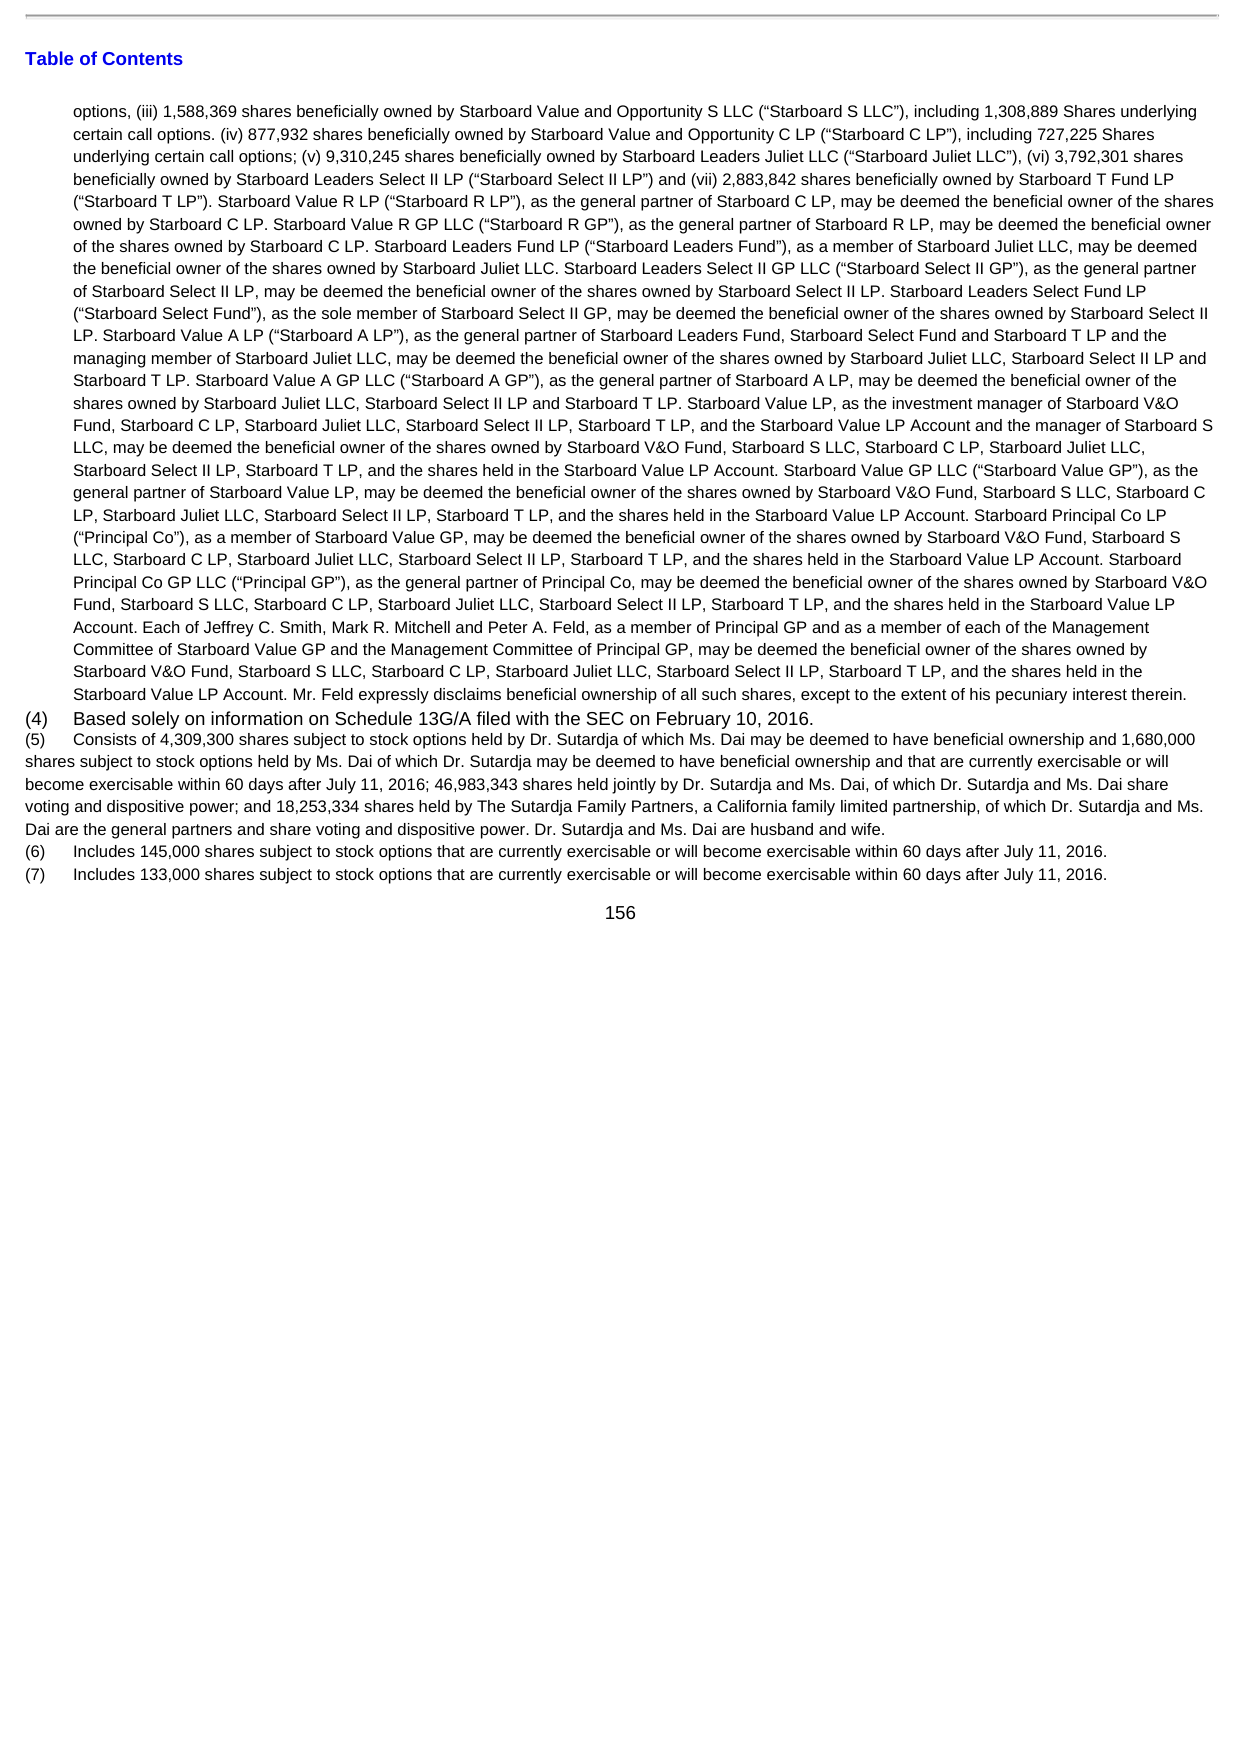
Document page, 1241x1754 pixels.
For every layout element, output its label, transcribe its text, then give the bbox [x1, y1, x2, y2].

list Includes 145,000 shares subject to stock options that are currently exercisable or will become exercisable within 60 days after July 11, 2016. [25, 842, 1215, 861]
picture [23, 14, 1220, 21]
list Includes 133,000 shares subject to stock options that are currently exercisable or will become exercisable within 60 days after July 11, 2016. [25, 865, 1215, 884]
text 156 [25, 902, 1215, 923]
text options, (iii) 1,588,369 shares beneficially owned by Starboard Value and Opportunity S LLC (“Starboard S LLC”), including 1,308,889 Shares underlying certain call options. (iv) 877,932 shares beneficially owned by Starboard Value and Opportunity C LP (“Starboard C LP”), including 727,225 Shares underlying certain call options; (v) 9,310,245 shares beneficially owned by Starboard Leaders Juliet LLC (“Starboard Juliet LLC”), (vi) 3,792,301 shares beneficially owned by Starboard Leaders Select II LP (“Starboard Select II LP”) and (vii) 2,883,842 shares beneficially owned by Starboard T Fund LP (“Starboard T LP”). Starboard Value R LP (“Starboard R LP”), as the general partner of Starboard C LP, may be deemed the beneficial owner of the shares owned by Starboard C LP. Starboard Value R GP LLC (“Starboard R GP”), as the general partner of Starboard R LP, may be deemed the beneficial owner of the shares owned by Starboard C LP. Starboard Leaders Fund LP (“Starboard Leaders Fund”), as a member of Starboard Juliet LLC, may be deemed the beneficial owner of the shares owned by Starboard Juliet LLC. Starboard Leaders Select II GP LLC (“Starboard Select II GP”), as the general partner of Starboard Select II LP, may be deemed the beneficial owner of the shares owned by Starboard Select II LP. Starboard Leaders Select Fund LP (“Starboard Select Fund”), as the sole member of Starboard Select II GP, may be deemed the beneficial owner of the shares owned by Starboard Select II LP. Starboard Value A LP (“Starboard A LP”), as the general partner of Starboard Leaders Fund, Starboard Select Fund and Starboard T LP and the managing member of Starboard Juliet LLC, may be deemed the beneficial owner of the shares owned by Starboard Juliet LLC, Starboard Select II LP and Starboard T LP. Starboard Value A GP LLC (“Starboard A GP”), as the general partner of Starboard A LP, may be deemed the beneficial owner of the shares owned by Starboard Juliet LLC, Starboard Select II LP and Starboard T LP. Starboard Value LP, as the investment manager of Starboard V&O Fund, Starboard C LP, Starboard Juliet LLC, Starboard Select II LP, Starboard T LP, and the Starboard Value LP Account and the manager of Starboard S LLC, may be deemed the beneficial owner of the shares owned by Starboard V&O Fund, Starboard S LLC, Starboard C LP, Starboard Juliet LLC, Starboard Select II LP, Starboard T LP, and the shares held in the Starboard Value LP Account. Starboard Value GP LLC (“Starboard Value GP”), as the general partner of Starboard Value LP, may be deemed the beneficial owner of the shares owned by Starboard V&O Fund, Starboard S LLC, Starboard C LP, Starboard Juliet LLC, Starboard Select II LP, Starboard T LP, and the shares held in the Starboard Value LP Account. Starboard Principal Co LP (“Principal Co”), as a member of Starboard Value GP, may be deemed the beneficial owner of the shares owned by Starboard V&O Fund, Starboard S LLC, Starboard C LP, Starboard Juliet LLC, Starboard Select II LP, Starboard T LP, and the shares held in the Starboard Value LP Account. Starboard Principal Co GP LLC (“Principal GP”), as the general partner of Principal Co, may be deemed the beneficial owner of the shares owned by Starboard V&O Fund, Starboard S LLC, Starboard C LP, Starboard Juliet LLC, Starboard Select II LP, Starboard T LP, and the shares held in the Starboard Value LP Account. Each of Jeffrey C. Smith, Mark R. Mitchell and Peter A. Feld, as a member of Principal GP and as a member of each of the Management Committee of Starboard Value GP and the Management Committee of Principal GP, may be deemed the beneficial owner of the shares owned by Starboard V&O Fund, Starboard S LLC, Starboard C LP, Starboard Juliet LLC, Starboard Select II LP, Starboard T LP, and the shares held in the Starboard Value LP Account. Mr. Feld expressly disclaims beneficial ownership of all such shares, except to the extent of his pecuniary interest therein. [73, 102, 1215, 704]
list Based solely on information on Schedule 13G/A filed with the SEC on February 10, 2016. [25, 707, 1215, 729]
list Consists of 4,309,300 shares subject to stock options held by Dr. Sutardja of which Ms. Dai may be deemed to have beneficial ownership and 1,680,000 shares subject to stock options held by Ms. Dai of which Dr. Sutardja may be deemed to have beneficial ownership and that are currently exercisable or will become exercisable within 60 days after July 11, 2016; 46,983,343 shares held jointly by Dr. Sutardja and Ms. Dai, of which Dr. Sutardja and Ms. Dai share voting and dispositive power; and 18,253,334 shares held by The Sutardja Family Partners, a California family limited partnership, of which Dr. Sutardja and Ms. Dai are the general partners and share voting and dispositive power. Dr. Sutardja and Ms. Dai are husband and wife. [25, 730, 1215, 839]
text Table of Contents [25, 48, 1215, 69]
